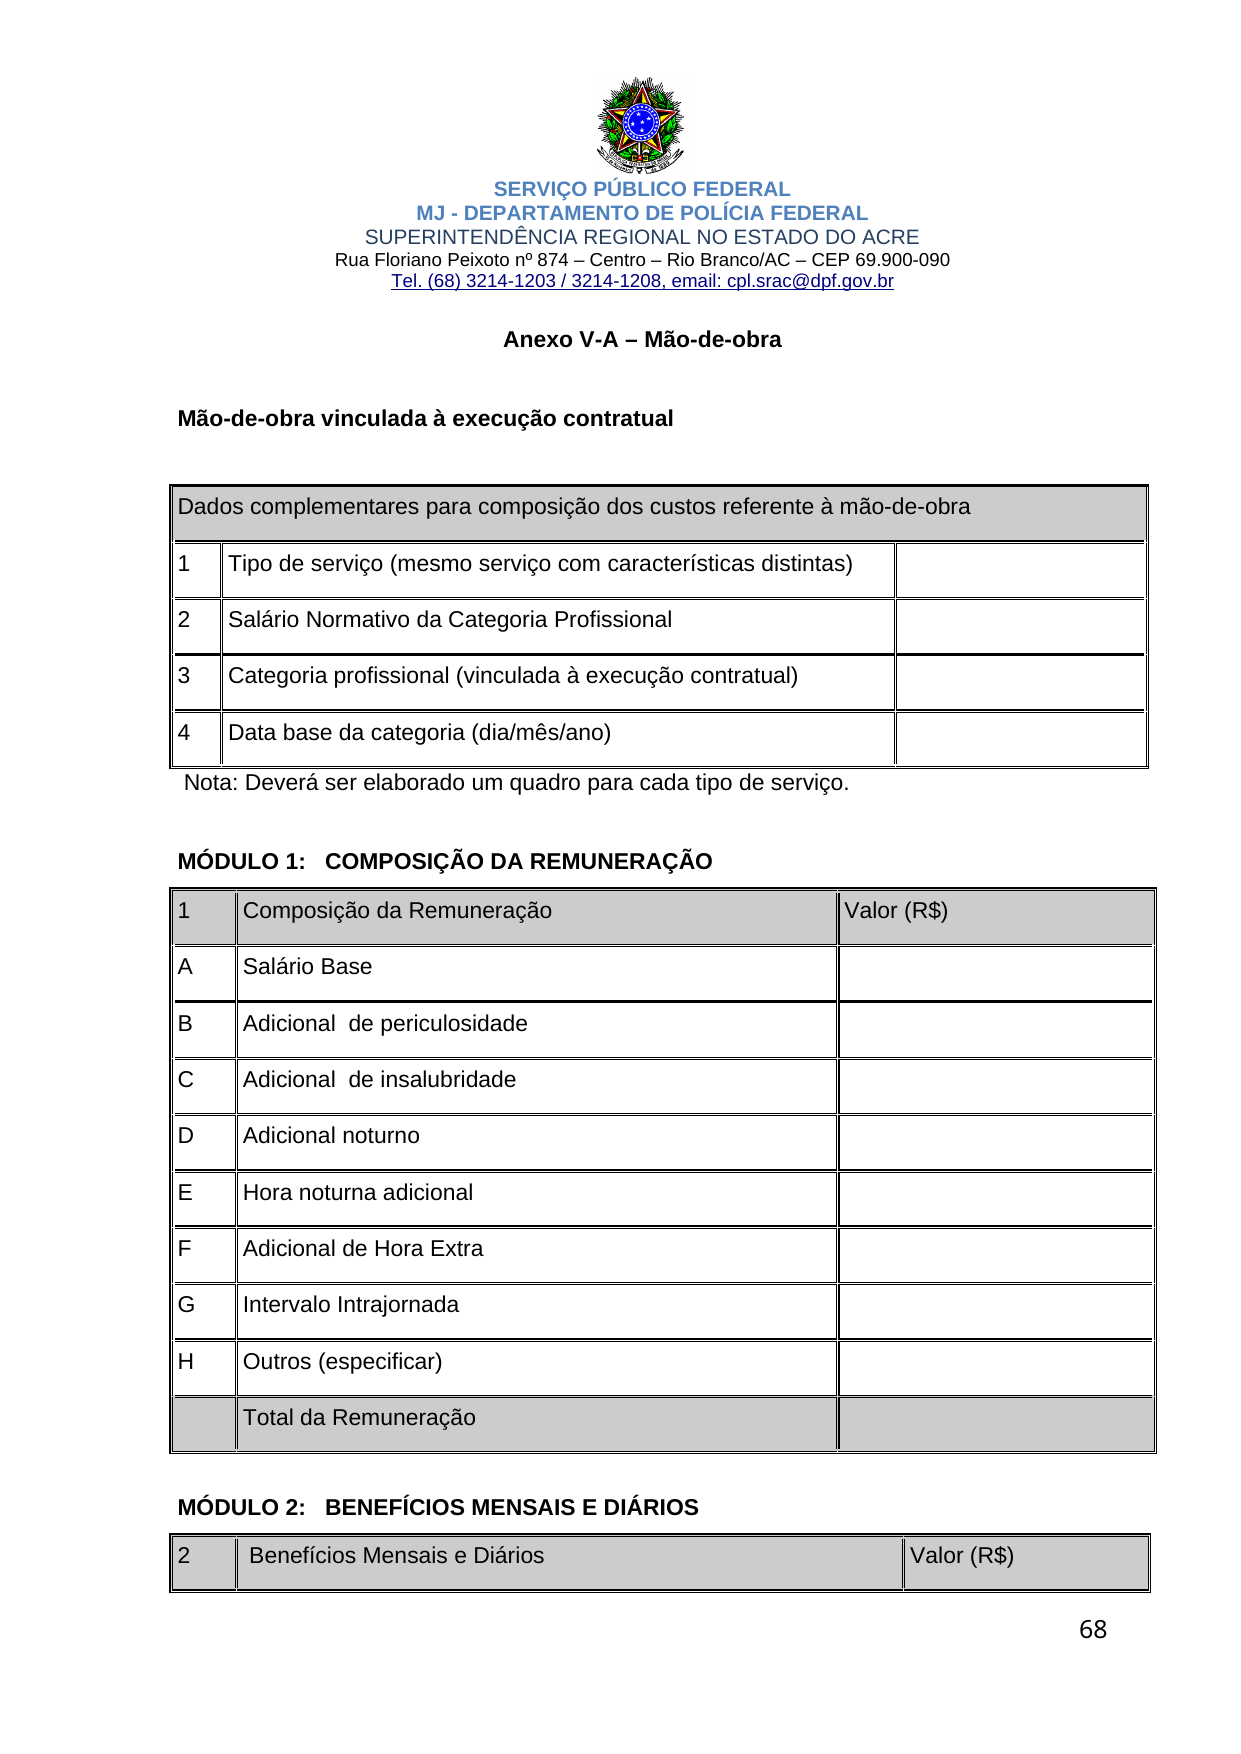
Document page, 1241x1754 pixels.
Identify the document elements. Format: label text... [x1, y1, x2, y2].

table_cell Tipo de serviço (mesmo serviço com características distintas) [223, 544, 894, 597]
table_header Valor (R$) [904, 1537, 1148, 1589]
table_cell H [173, 1338, 235, 1394]
table_cell 2 [171, 597, 222, 653]
table_cell [897, 540, 1146, 597]
table_cell [838, 944, 1155, 1000]
table_cell Outros (especificar) [238, 1342, 836, 1394]
table_cell [897, 653, 1147, 709]
text Nota: Deverá ser elaborado um quadro para cada tipo de serviço. [177, 769, 1107, 795]
table_cell [840, 1338, 1154, 1394]
table_cell [173, 1395, 236, 1451]
table_cell [840, 1225, 1154, 1282]
picture [593, 73, 691, 177]
table_cell [896, 709, 1146, 766]
table_cell Total da Remuneração [236, 1395, 838, 1451]
table_header Dados complementares para composição dos custos referente à mão-de-obra [173, 487, 1146, 540]
table_header 2 [173, 1537, 236, 1589]
table_cell [840, 1000, 1154, 1056]
table_cell F [173, 1225, 235, 1282]
table_cell [838, 1113, 1155, 1169]
table_cell A [171, 944, 236, 1000]
table_header Valor (R$) [838, 891, 1154, 944]
table_cell Adicional de Hora Extra [238, 1229, 836, 1282]
table_cell [840, 1169, 1154, 1225]
text Anexo V-A – Mão-de-obra [177, 326, 1107, 352]
table_cell 1 [173, 540, 220, 597]
text MÓDULO 1: COMPOSIÇÃO DA REMUNERAÇÃO [177, 848, 1107, 874]
table_header Benefícios Mensais e Diários [236, 1537, 904, 1589]
table_cell Categoria profissional (vinculada à execução contratual) [223, 656, 894, 709]
table_cell E [173, 1169, 235, 1225]
table_cell 3 [171, 653, 220, 709]
table_cell Data base da categoria (dia/mês/ano) [222, 713, 896, 766]
table_cell Intervalo Intrajornada [238, 1285, 836, 1338]
table_cell [896, 597, 1147, 653]
table_cell G [171, 1282, 236, 1338]
table_cell [838, 1282, 1155, 1338]
table_cell Hora noturna adicional [238, 1173, 836, 1225]
table_header 1 [173, 891, 236, 944]
table_cell C [173, 1056, 235, 1113]
text MÓDULO 2: BENEFÍCIOS MENSAIS E DIÁRIOS [177, 1493, 1107, 1520]
table_cell Adicional de insalubridade [238, 1060, 836, 1113]
table_cell D [171, 1113, 236, 1169]
table_cell Salário Normativo da Categoria Profissional [223, 600, 894, 653]
table_header Composição da Remuneração [236, 889, 838, 944]
table_cell B [173, 1000, 235, 1056]
table_cell [840, 1056, 1154, 1113]
text Mão-de-obra vinculada à execução contratual [177, 405, 1107, 431]
table_cell 4 [173, 709, 222, 766]
table_cell Adicional de periculosidade [238, 1003, 836, 1056]
table_cell Adicional noturno [238, 1116, 836, 1169]
table_cell [838, 1395, 1154, 1451]
table_cell Salário Base [238, 947, 836, 1000]
